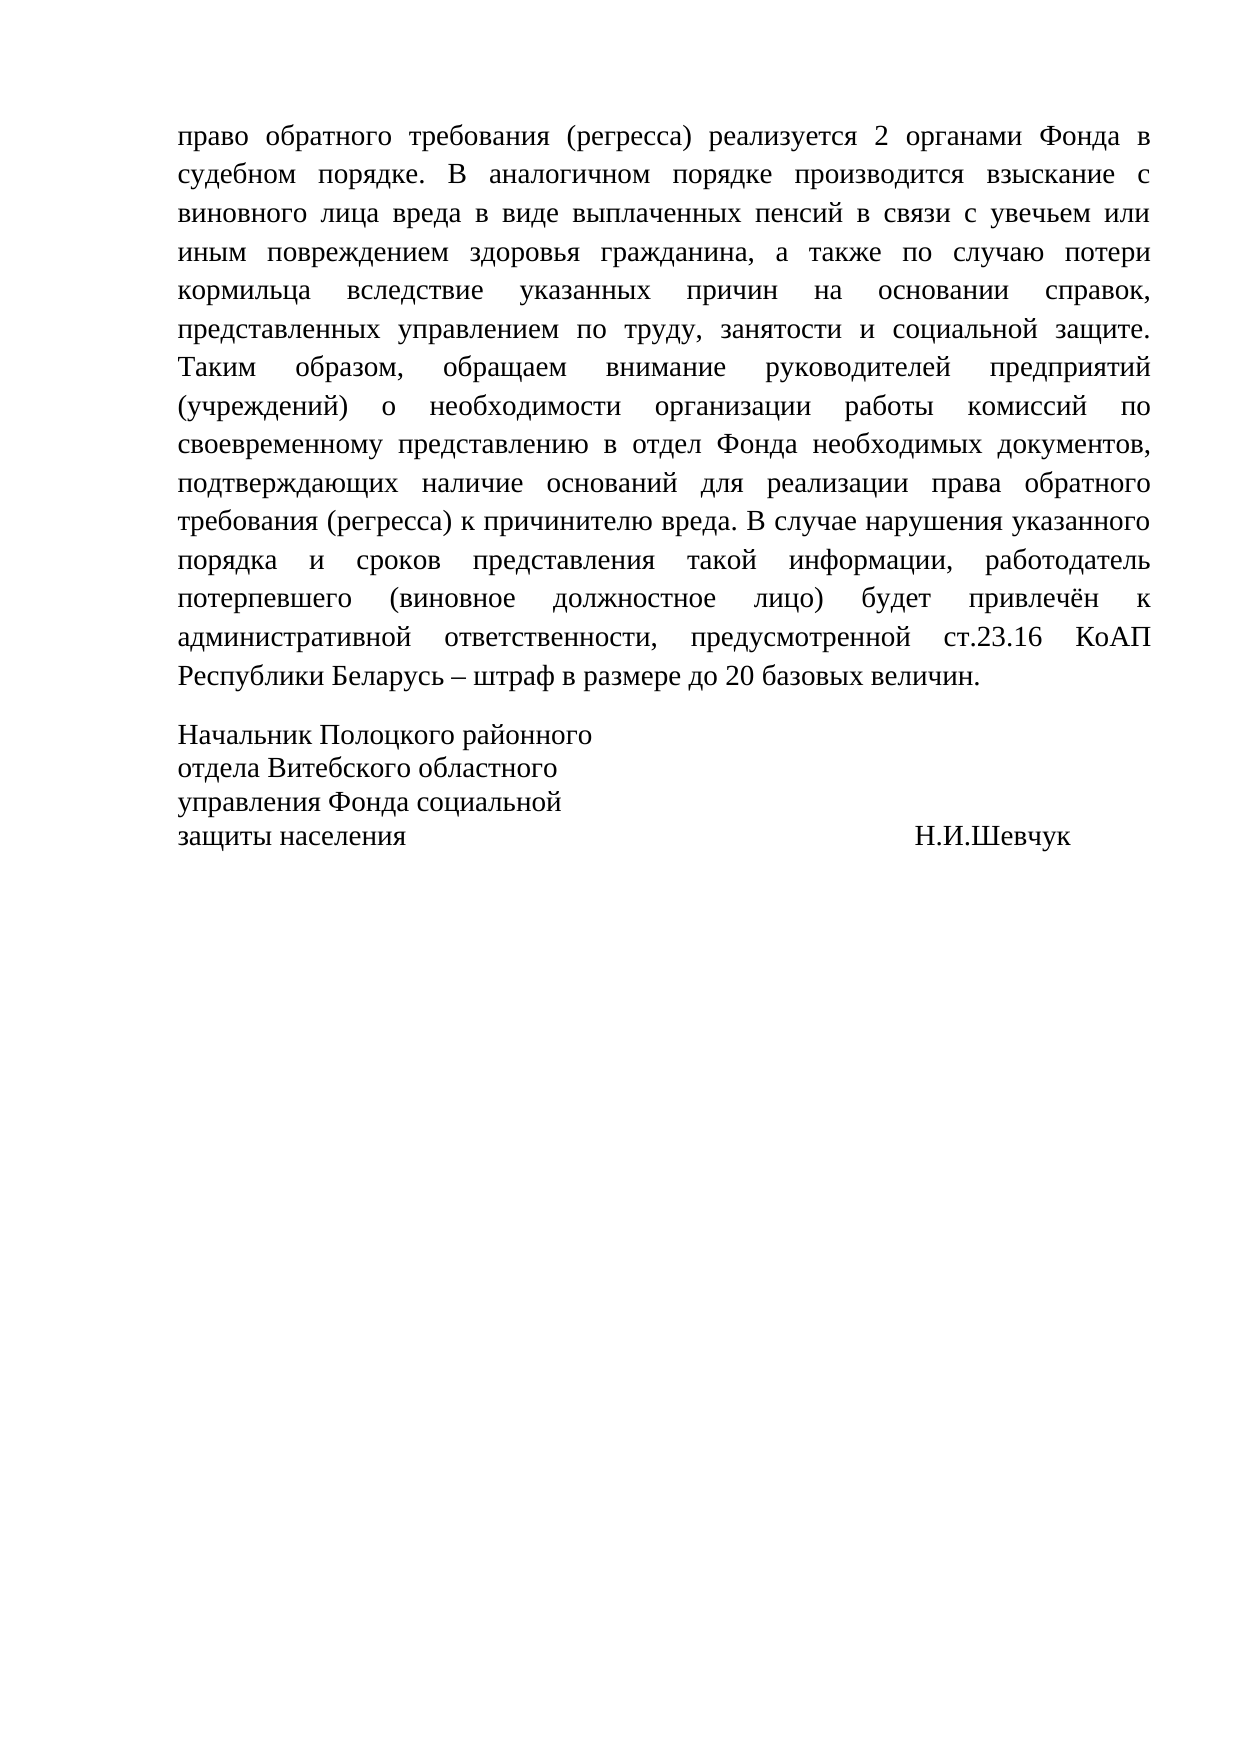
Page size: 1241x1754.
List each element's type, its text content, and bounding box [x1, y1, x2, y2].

text Начальник Полоцкого районного [177, 717, 1152, 751]
text защиты населения Н.И.Шевчук [177, 818, 1152, 851]
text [177, 118, 1152, 691]
text управления Фонда социальной [177, 784, 1152, 818]
text отдела Витебского областного [177, 751, 1152, 784]
